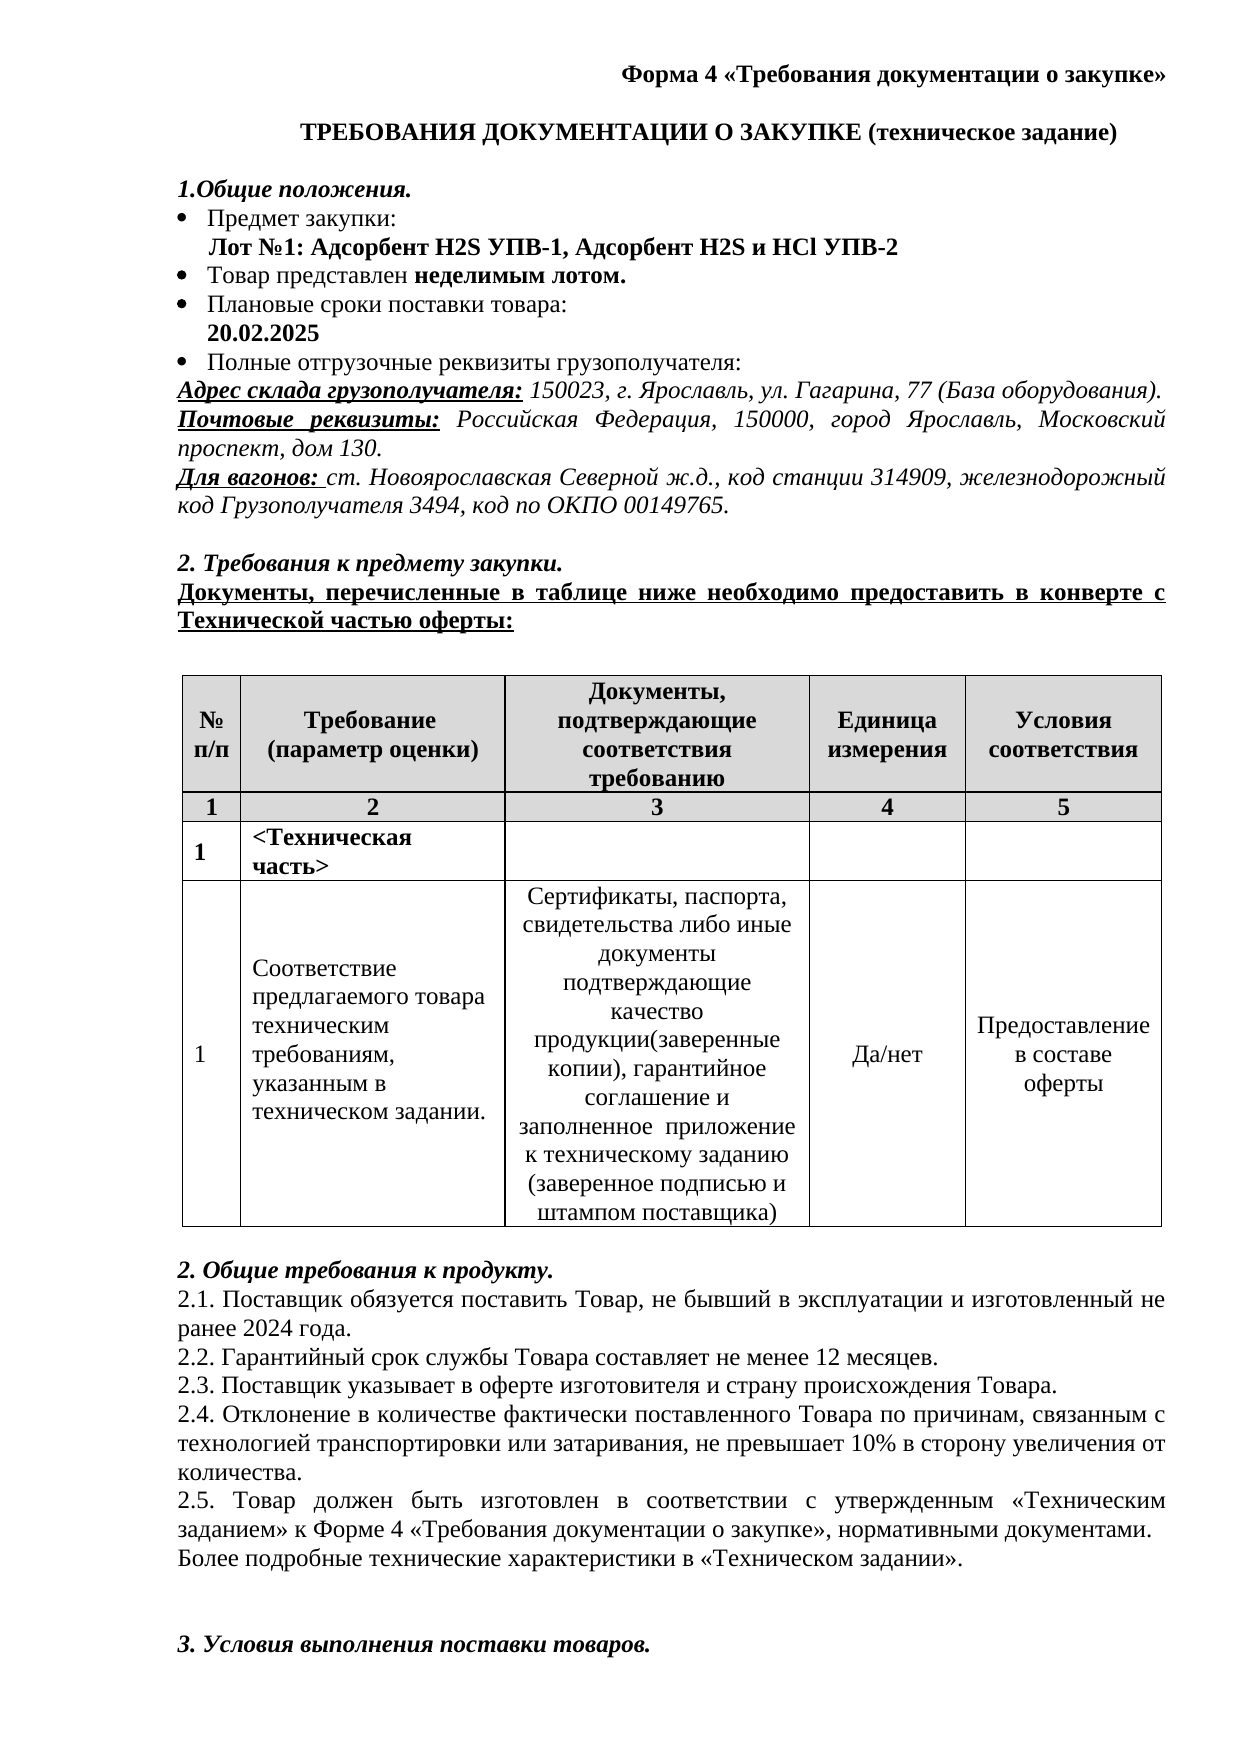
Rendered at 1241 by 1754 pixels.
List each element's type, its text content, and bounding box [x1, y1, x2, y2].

table_header Документы, подтверждающие соответствия требованию [506, 676, 809, 791]
text 2.2. Гарантийный срок службы Товара составляет не менее 12 месяцев. [177, 1342, 1167, 1371]
table_cell 1 [183, 881, 240, 1226]
text 1.Общие положения. [177, 174, 1167, 203]
table_cell [810, 822, 965, 880]
table_cell 3 [506, 793, 809, 821]
table_cell [966, 822, 1161, 880]
text Почтовые реквизиты: Российская Федерация, 150000, город Ярославль, Московский проспект, дом 130. [177, 404, 1167, 462]
text 3. Условия выполнения поставки товаров. [177, 1629, 1167, 1658]
list 20.02.2025 [207, 318, 1167, 347]
table_header Условия соответствия [966, 676, 1161, 791]
list Предмет закупки: [177, 203, 1167, 232]
table_cell 4 [810, 793, 965, 821]
table_cell 2 [241, 793, 504, 821]
text 2. Требования к предмету закупки. [177, 548, 1167, 577]
table_header Требование (параметр оценки) [241, 676, 504, 791]
text Для вагонов: ст. Новоярославская Северной ж.д., код станции 314909, железнодорожный код Грузополучателя 3494, код по ОКПО 00149765. [177, 462, 1167, 519]
text 2.4. Отклонение в количестве фактически поставленного Товара по причинам, связанным с технологией транспортировки или затаривания, не превышает 10% в сторону увеличения от количества. [177, 1399, 1167, 1486]
table_cell 1 [183, 822, 240, 880]
text ТРЕБОВАНИЯ ДОКУМЕНТАЦИИ О ЗАКУПКЕ (техническое задание) [177, 117, 1167, 145]
text 2.1. Поставщик обязуется поставить Товар, не бывший в эксплуатации и изготовленный не ранее 2024 года. [177, 1284, 1167, 1342]
text Лот №1: Адсорбент H2S УПВ-1, Адсорбент H2S и HCl УПВ-2 [177, 232, 1167, 260]
table_cell Да/нет [810, 881, 965, 1226]
list Товар представлен неделимым лотом. [177, 260, 1167, 289]
list Плановые сроки поставки товара: [177, 289, 1167, 318]
text Форма 4 «Требования документации о закупке» [177, 59, 1167, 88]
table_header № п/п [183, 676, 240, 791]
text Адрес склада грузополучателя: 150023, г. Ярославль, ул. Гагарина, 77 (База оборудования). [177, 375, 1167, 404]
list Полные отгрузочные реквизиты грузополучателя: [177, 347, 1167, 375]
text 2.3. Поставщик указывает в оферте изготовителя и страну происхождения Товара. [177, 1371, 1167, 1399]
text 2.5. Товар должен быть изготовлен в соответствии с утвержденным «Техническим заданием» к Форме 4 «Требования документации о закупке», нормативными документами. [177, 1486, 1167, 1543]
text 2. Общие требования к продукту. [177, 1256, 1167, 1284]
table_cell Предоставление в составе оферты [966, 881, 1161, 1226]
table_cell 5 [966, 793, 1161, 821]
table_header Единица измерения [810, 676, 965, 791]
table_cell Соответствие предлагаемого товара техническим требованиям, указанным в техническом задании. [241, 881, 504, 1226]
text Документы, перечисленные в таблице ниже необходимо предоставить в конверте с Технической частью оферты: [177, 577, 1167, 634]
table_cell [506, 822, 809, 880]
table_cell Сертификаты, паспорта, свидетельства либо иные документы подтверждающие качество продукции(заверенные копии), гарантийное соглашение и заполненное приложение к техническому заданию (заверенное подписью и штампом поставщика) [506, 881, 809, 1226]
table_cell 1 [183, 793, 240, 821]
table_cell <Техническая часть> [241, 822, 504, 880]
text Более подробные технические характеристики в «Техническом задании». [177, 1543, 1167, 1572]
